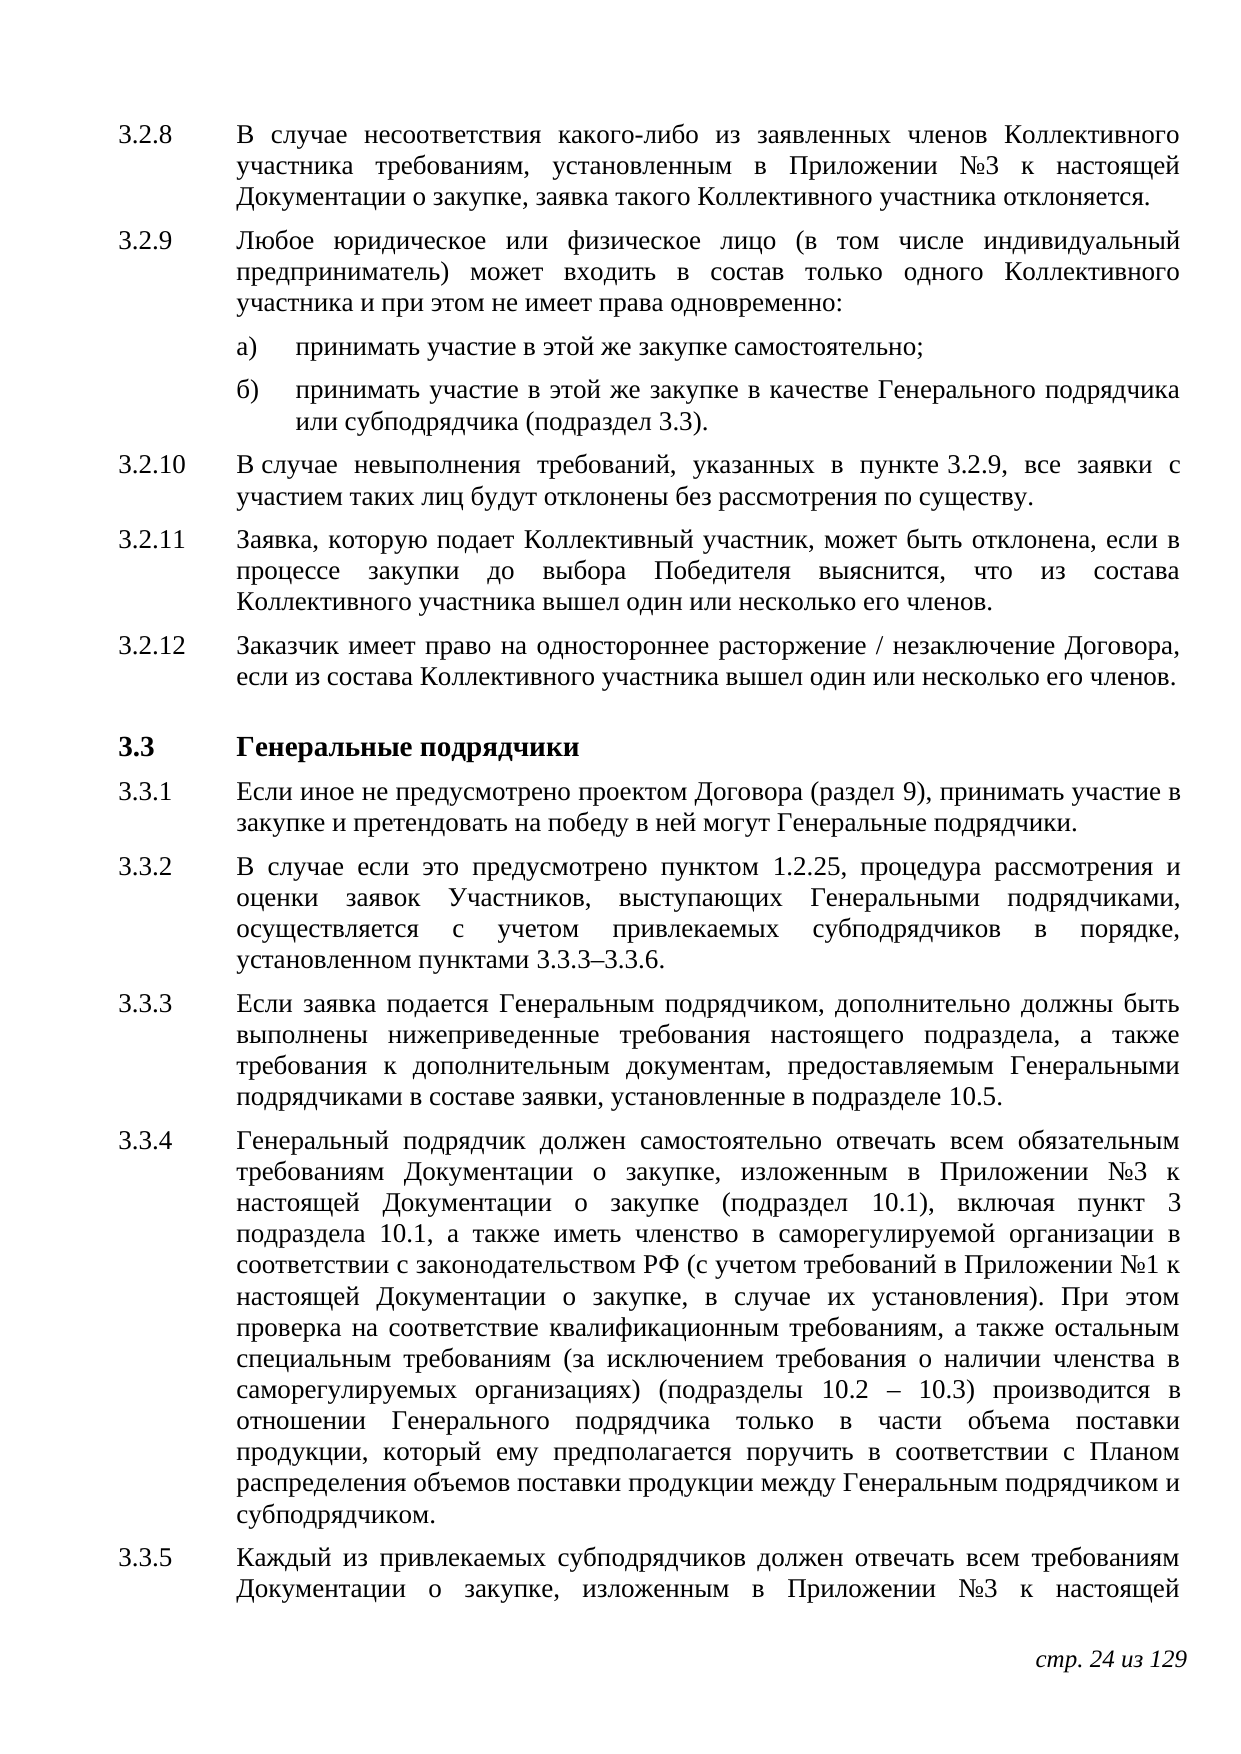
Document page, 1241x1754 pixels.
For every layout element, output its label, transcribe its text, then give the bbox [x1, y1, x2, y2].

text Если заявка подается Генеральным подрядчиком, дополнительно должны быть выполнены нижеприведенные требования настоящего подраздела, а также требования к дополнительным документам, предоставляемым Генеральными подрядчиками в составе заявки, установленные в подразделе 10.5. [118, 987, 1181, 1111]
text В случае если это предусмотрено пунктом 1.2.25, процедура рассмотрения и оценки заявок Участников, выступающих Генеральными подрядчиками, осуществляется с учетом привлекаемых субподрядчиков в порядке, установленном пунктами 3.3.3–3.3.6. [118, 850, 1181, 974]
text Заказчик имеет право на одностороннее расторжение / незаключение Договора, если из состава Коллективного участника вышел один или несколько его членов. [118, 629, 1181, 691]
text Если иное не предусмотрено проектом Договора (раздел 9), принимать участие в закупке и претендовать на победу в ней могут Генеральные подрядчики. [118, 775, 1181, 837]
text Заявка, которую подает Коллективный участник, может быть отклонена, если в процессе закупки до выбора Победителя выяснится, что из состава Коллективного участника вышел один или несколько его членов. [118, 523, 1181, 617]
text В случае невыполнения требований, указанных в пункте 3.2.9, все заявки с участием таких лиц будут отклонены без рассмотрения по существу. [118, 448, 1181, 511]
text принимать участие в этой же закупке в качестве Генерального подрядчика или субподрядчика (подраздел 3.3). [236, 374, 1181, 436]
text принимать участие в этой же закупке самостоятельно; [236, 330, 1181, 361]
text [118, 1541, 1181, 1604]
text В случае несоответствия какого-либо из заявленных членов Коллективного участника требованиям, установленным в Приложении №3 к настоящей Документации о закупке, заявка такого Коллективного участника отклоняется. [118, 118, 1181, 212]
text Генеральный подрядчик должен самостоятельно отвечать всем обязательным требованиям Документации о закупке, изложенным в Приложении №3 к настоящей Документации о закупке (подраздел 10.1), включая пункт 3 подраздела 10.1, а также иметь членство в саморегулируемой организации в соответствии с законодательством РФ (с учетом требований в Приложении №1 к настоящей Документации о закупке, в случае их установления). При этом проверка на соответствие квалификационным требованиям, а также остальным специальным требованиям (за исключением требования о наличии членства в саморегулируемых организациях) (подразделы 10.2 – 10.3) производится в отношении Генерального подрядчика только в части объема поставки продукции, который ему предполагается поручить в соответствии с Планом распределения объемов поставки продукции между Генеральным подрядчиком и субподрядчиком. [118, 1124, 1181, 1529]
text Любое юридическое или физическое лицо (в том числе индивидуальный предприниматель) может входить в состав только одного Коллективного участника и при этом не имеет права одновременно: [118, 224, 1181, 317]
subtitle Генеральные подрядчики [118, 729, 1181, 762]
